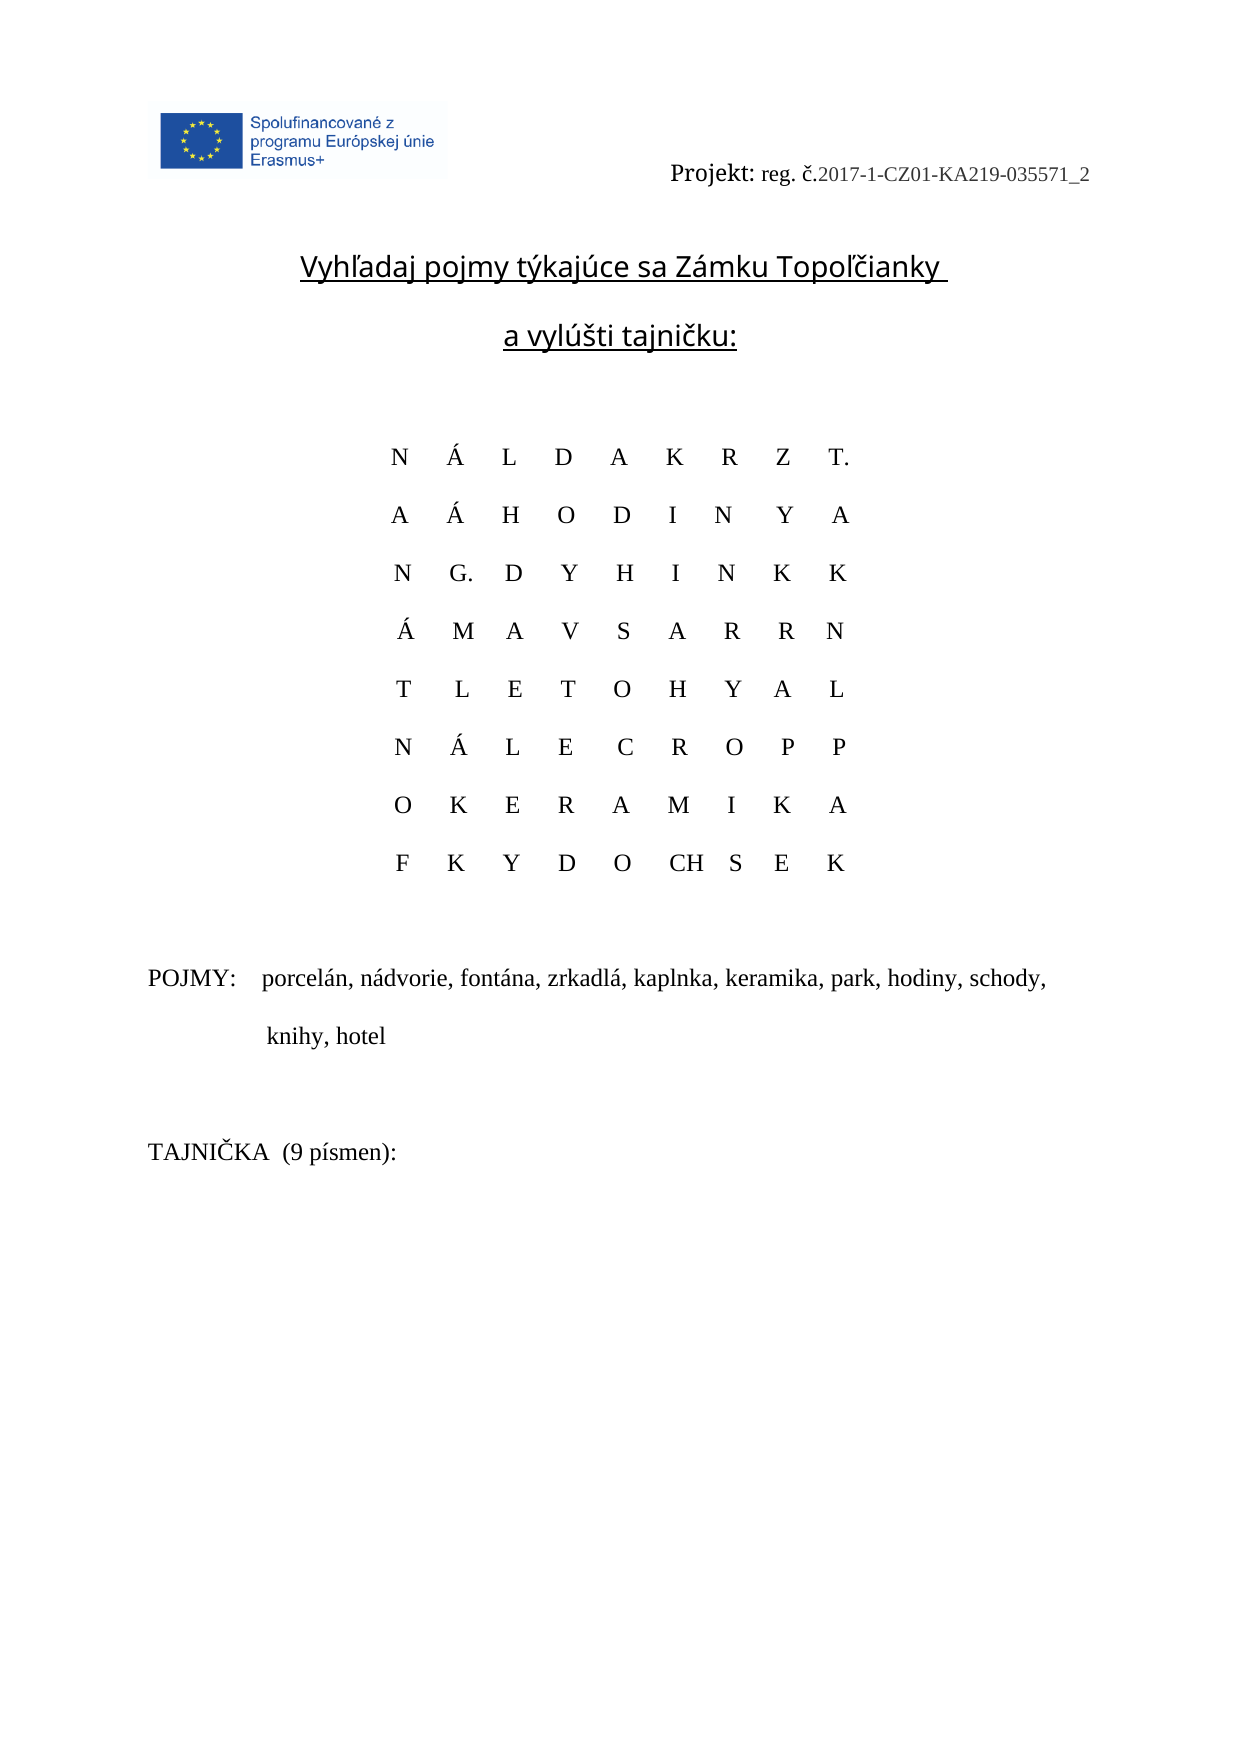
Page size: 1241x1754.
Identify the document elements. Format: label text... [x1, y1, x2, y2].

text A Á H O D I N Y A [148, 500, 1093, 529]
text N G. D Y H I N K K [148, 558, 1093, 587]
text T L E T O H Y A L [148, 674, 1093, 703]
text Vyhľadaj pojmy týkajúce sa Zámku Topoľčianky [148, 247, 1093, 286]
text O K E R A M I K A [148, 790, 1093, 818]
picture [147, 101, 448, 182]
text Á M A V S A R R N [148, 616, 1093, 645]
text POJMY: porcelán, nádvorie, fontána, zrkadlá, kaplnka, keramika, park, hodiny, schody, [148, 963, 1093, 992]
text N Á L E C R O P P [148, 732, 1093, 761]
text N Á L D A K R Z T. [148, 442, 1093, 471]
text knihy, hotel [148, 1021, 1093, 1050]
text TAJNIČKA (9 písmen): [148, 1137, 1093, 1166]
text F K Y D O CH S E K [148, 848, 1093, 876]
text a vylúšti tajničku: [148, 315, 1093, 355]
